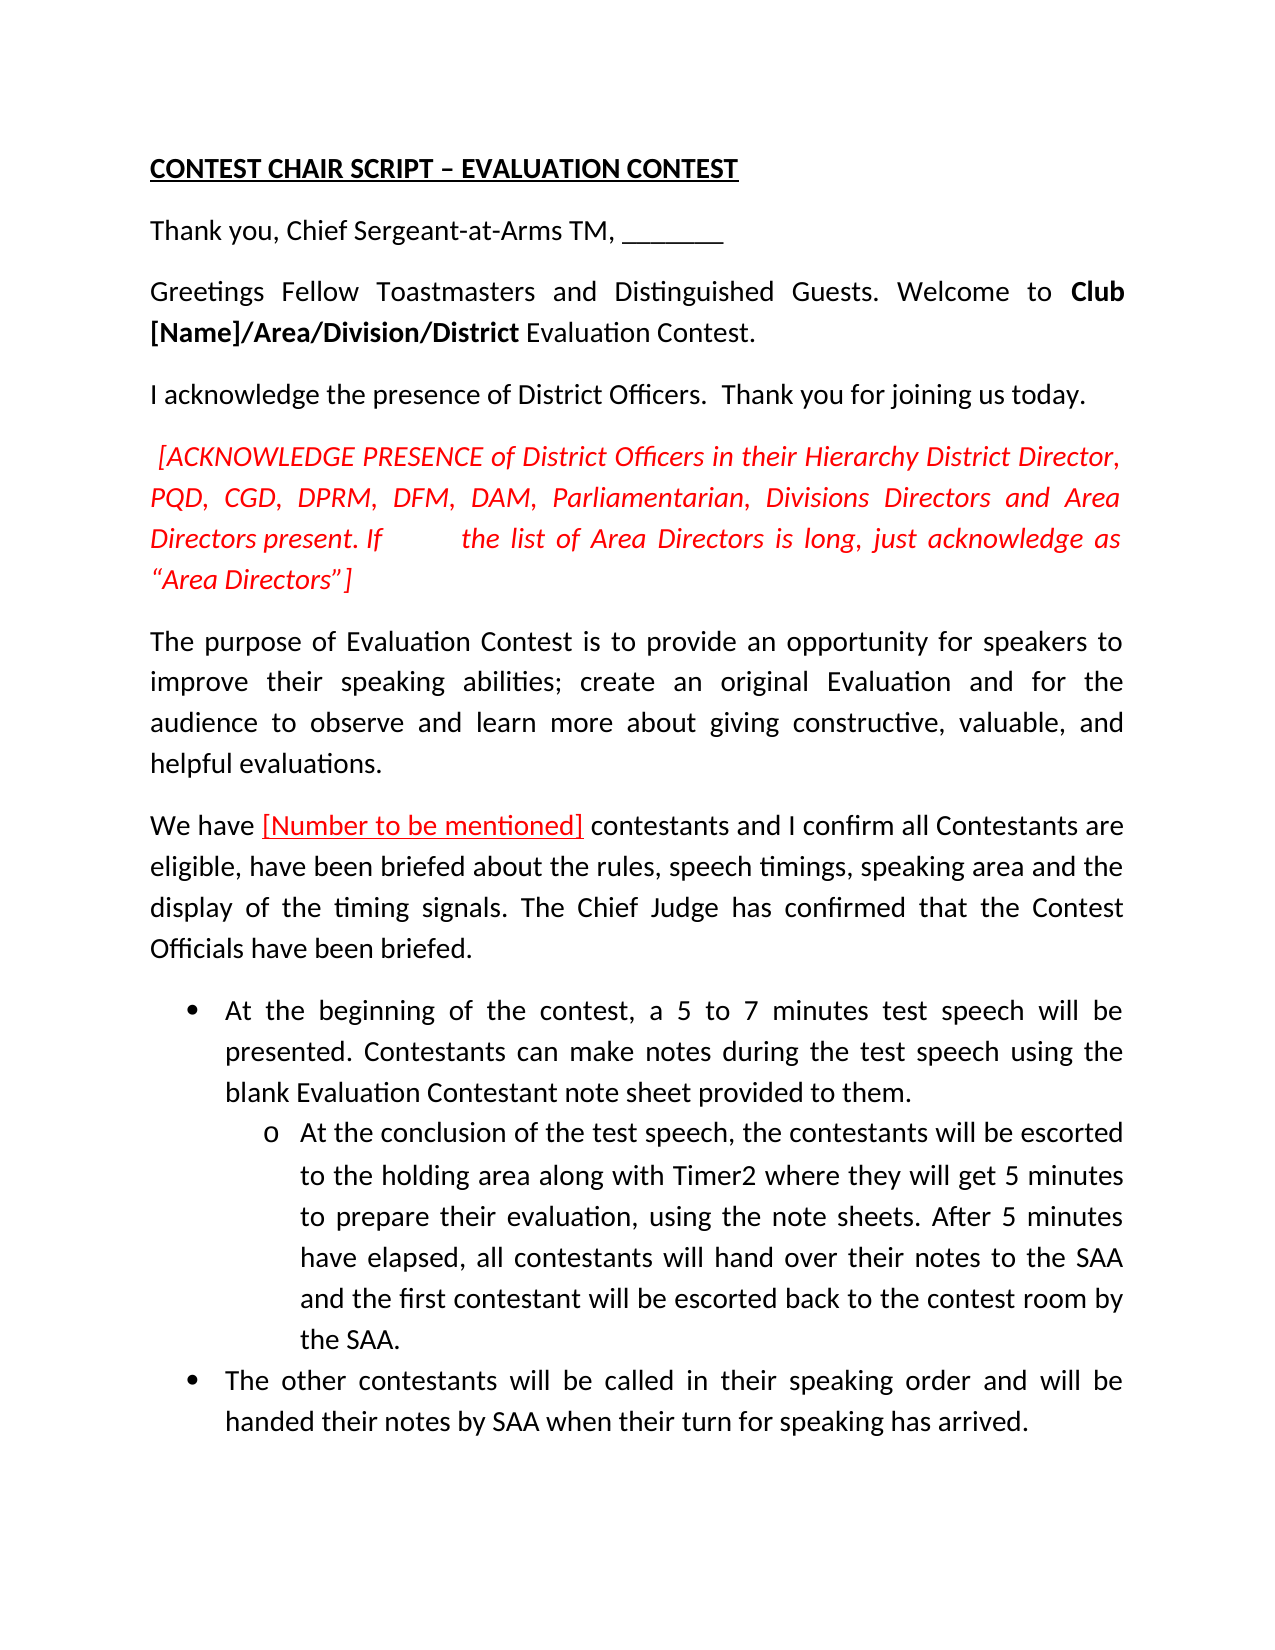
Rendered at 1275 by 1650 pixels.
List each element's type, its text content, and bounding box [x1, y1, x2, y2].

list At the conclusion of the test speech, the contestants will be escorted to the holding area along with Timer2 where they will get 5 minutes to prepare their evaluation, using the note sheets. After 5 minutes have elapsed, all contestants will hand over their notes to the SAA and the first contestant will be escorted back to the contest room by the SAA. [262, 1114, 1125, 1356]
text We have [Number to be mentioned] contestants and I confirm all Contestants are eligible, have been briefed about the rules, speech timings, speaking area and the display of the timing signals. The Chief Judge has confirmed that the Contest Officials have been briefed. [150, 807, 1125, 966]
list At the beginning of the contest, a 5 to 7 minutes test speech will be presented. Contestants can make notes during the test speech using the blank Evaluation Contestant note sheet provided to them. [187, 992, 1125, 1109]
text The purpose of Evaluation Contest is to provide an opportunity for speakers to improve their speaking abilities; create an original Evaluation and for the audience to observe and learn more about giving constructive, valuable, and helpful evaluations. [150, 623, 1125, 781]
text CONTEST CHAIR SCRIPT – EVALUATION CONTEST [150, 150, 1125, 186]
text [ACKNOWLEDGE PRESENCE of District Officers in their Hierarchy District Director, PQD, CGD, DPRM, DFM, DAM, Parliamentarian, Divisions Directors and Area Directors present. If the list of Area Directors is long, just acknowledge as “Area Directors”] [150, 438, 1125, 596]
list The other contestants will be called in their speaking order and will be handed their notes by SAA when their turn for speaking has arrived. [187, 1362, 1125, 1438]
text Thank you, Chief Sergeant-at-Arms TM, _______ [150, 212, 1125, 247]
text Greetings Fellow Toastmasters and Distinguished Guests. Welcome to Club [Name]/Area/Division/District Evaluation Contest. [150, 273, 1125, 350]
text I acknowledge the presence of District Officers. Thank you for joining us today. [150, 376, 1125, 412]
